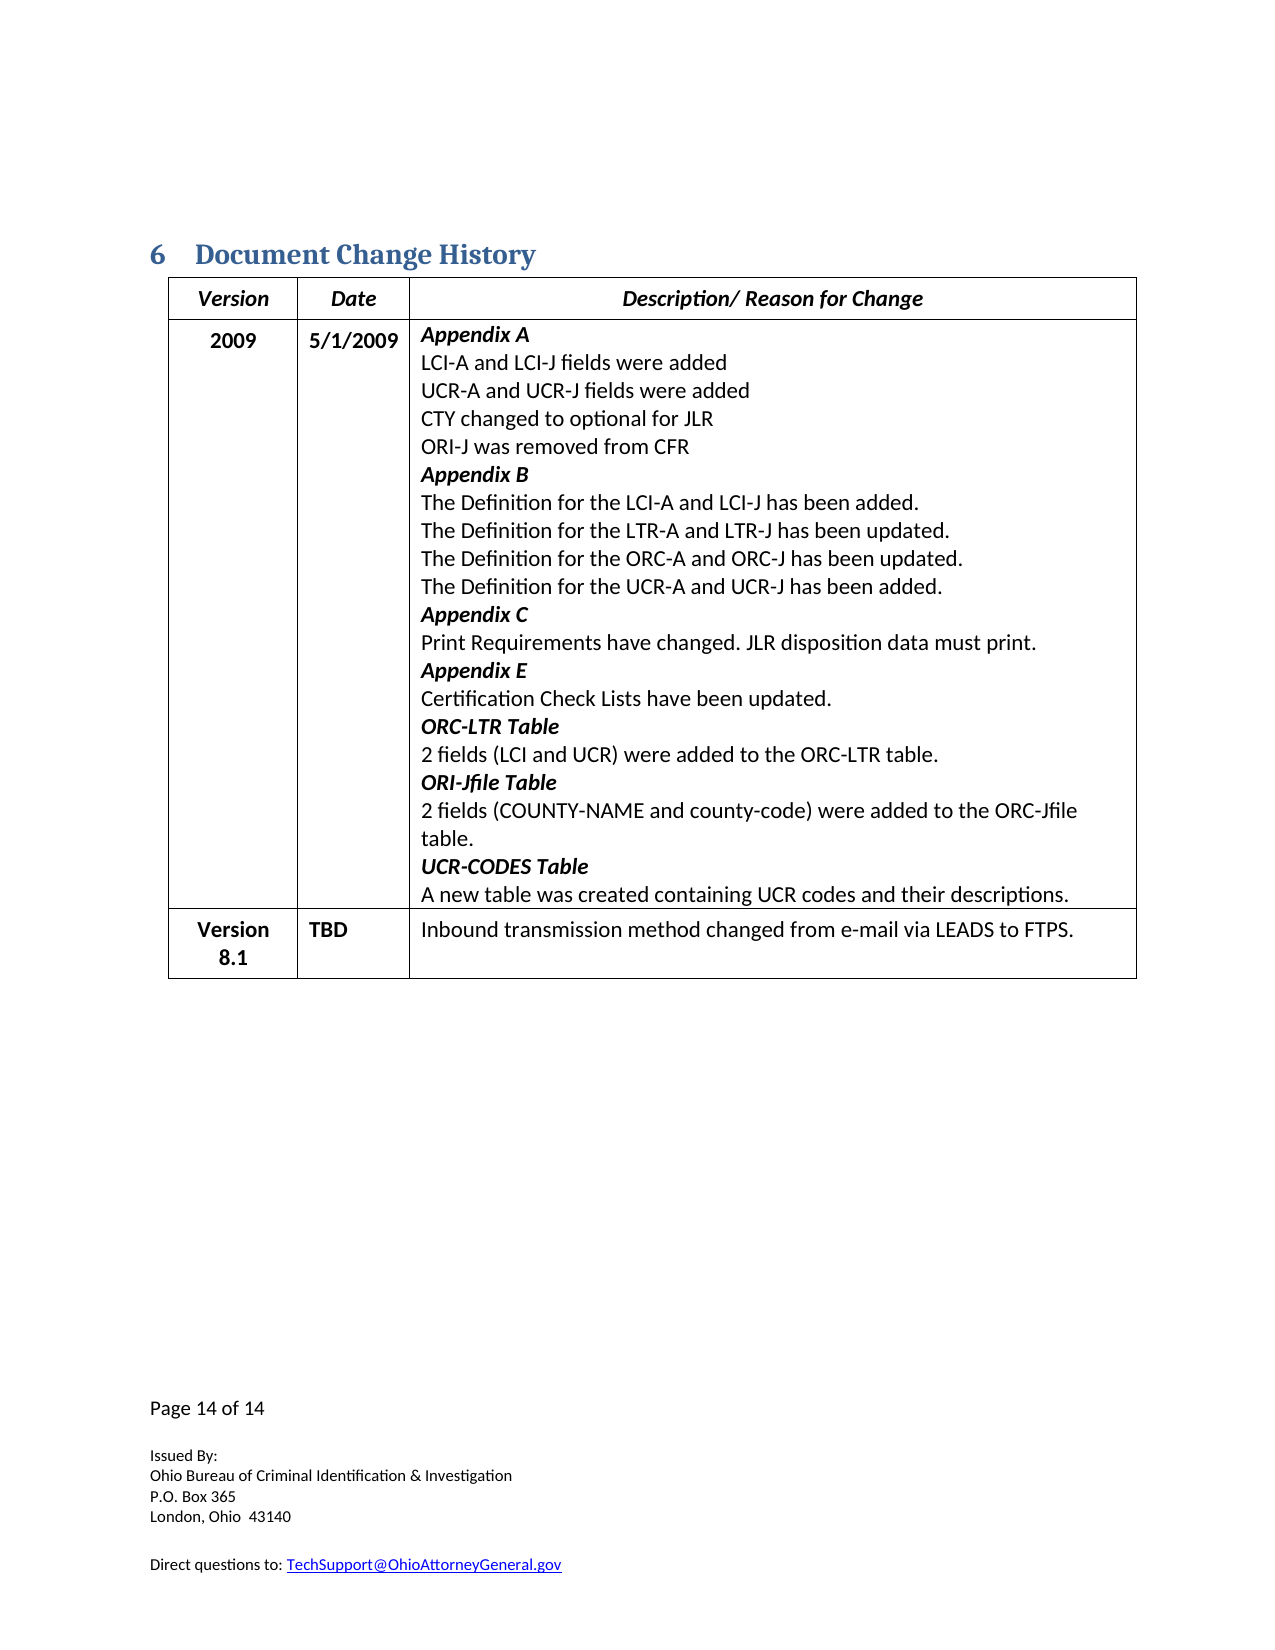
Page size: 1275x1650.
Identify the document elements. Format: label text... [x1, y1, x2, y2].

table_cell 2009 [169, 320, 297, 908]
subtitle Document Change History [150, 238, 1125, 272]
table_cell Version 8.1 [169, 909, 297, 978]
table_cell 5/1/2009 [298, 320, 409, 908]
table_header Description/ Reason for Change [410, 278, 1136, 319]
table_header Date [298, 278, 409, 319]
table_cell Inbound transmission method changed from e-mail via LEADS to FTPS. [410, 909, 1136, 978]
table_cell Appendix A LCI-A and LCI-J fields were added UCR-A and UCR-J fields were added CTY changed to optional for JLR ORI-J was removed from CFR Appendix B The Definition for the LCI-A and LCI-J has been added. The Definition for the LTR-A and LTR-J has been updated. The Definition for the ORC-A and ORC-J has been updated. The Definition for the UCR-A and UCR-J has been added. Appendix C Print Requirements have changed. JLR disposition data must print. Appendix E Certification Check Lists have been updated. ORC-LTR Table 2 fields (LCI and UCR) were added to the ORC-LTR table. ORI-Jfile Table 2 fields (COUNTY-NAME and county-code) were added to the ORC-Jfile table. UCR-CODES Table A new table was created containing UCR codes and their descriptions. [410, 320, 1136, 908]
table_header Version [169, 278, 297, 319]
table_cell TBD [298, 909, 409, 978]
